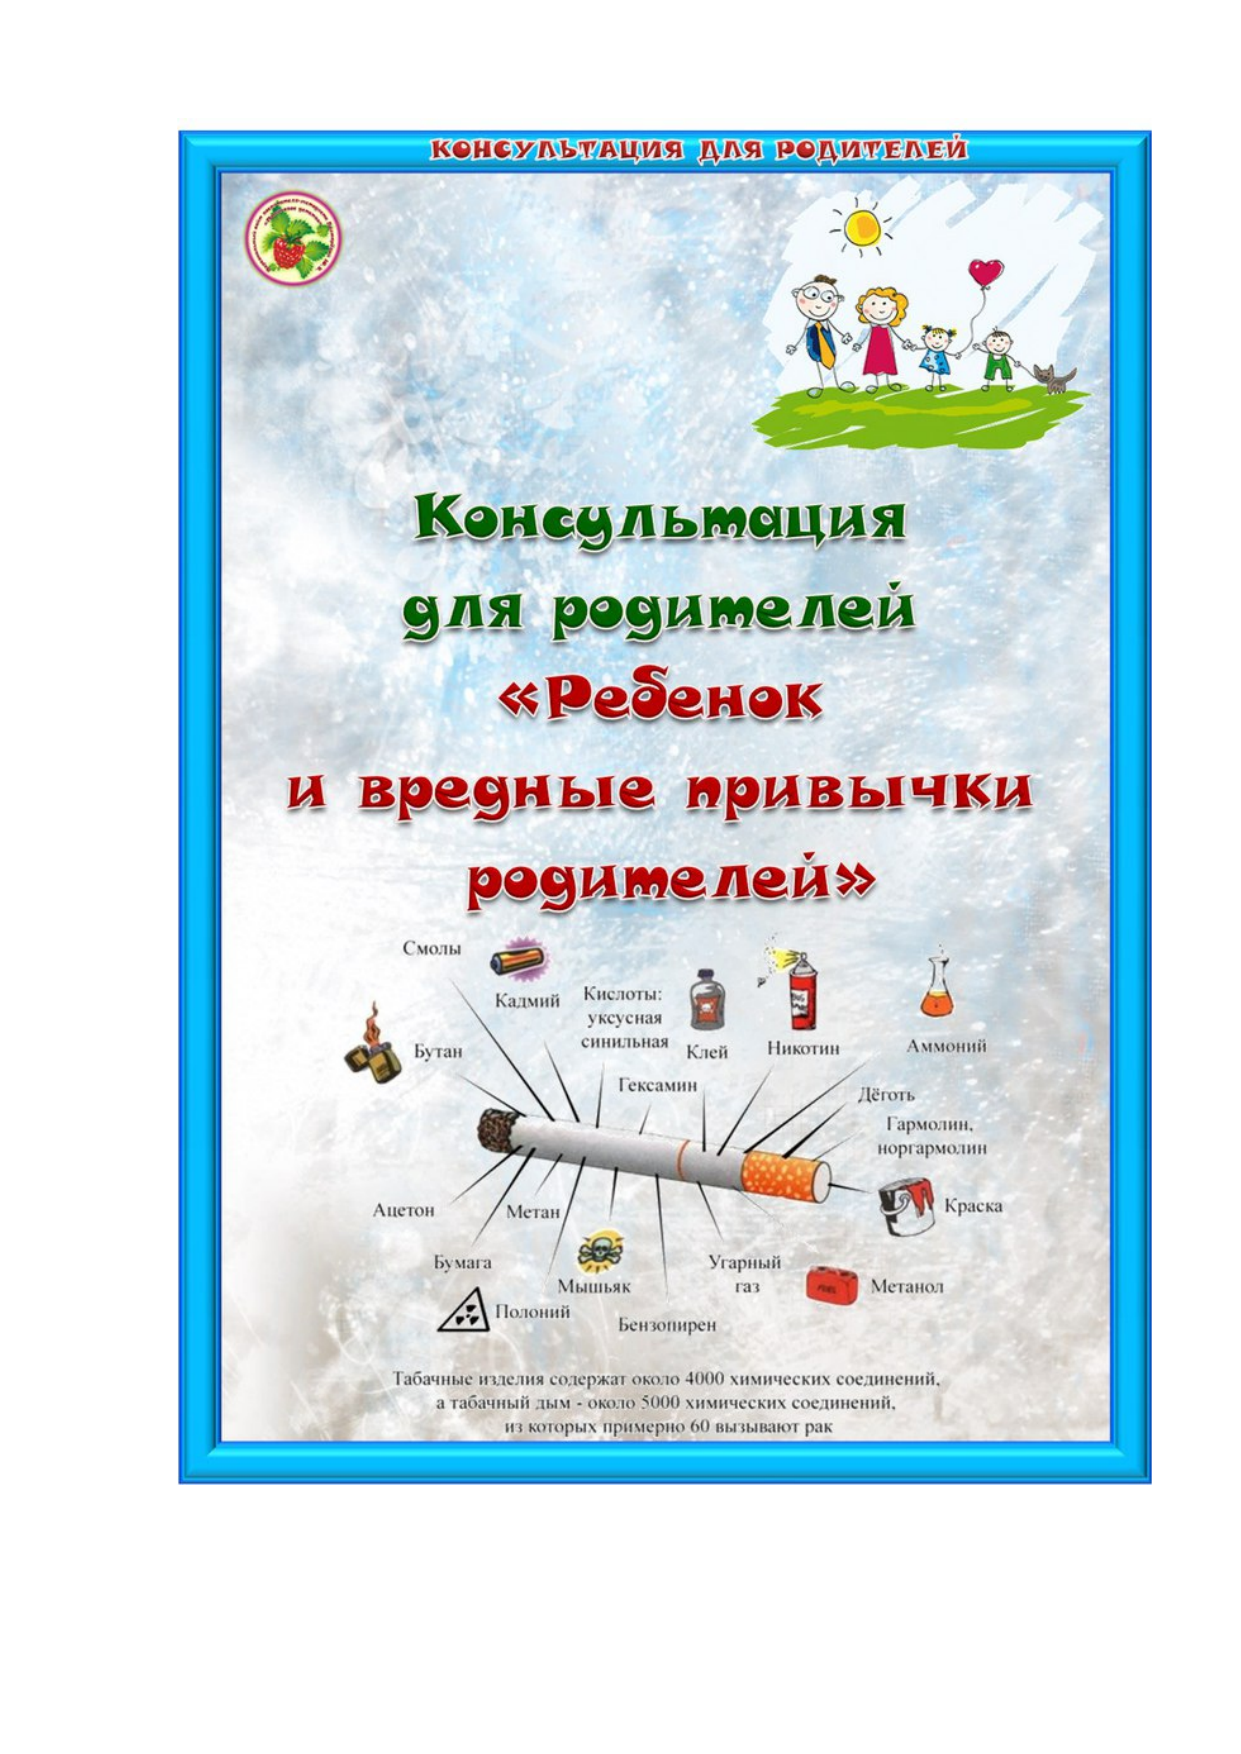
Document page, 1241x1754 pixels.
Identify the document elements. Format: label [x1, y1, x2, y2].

picture [177, 118, 1152, 1485]
